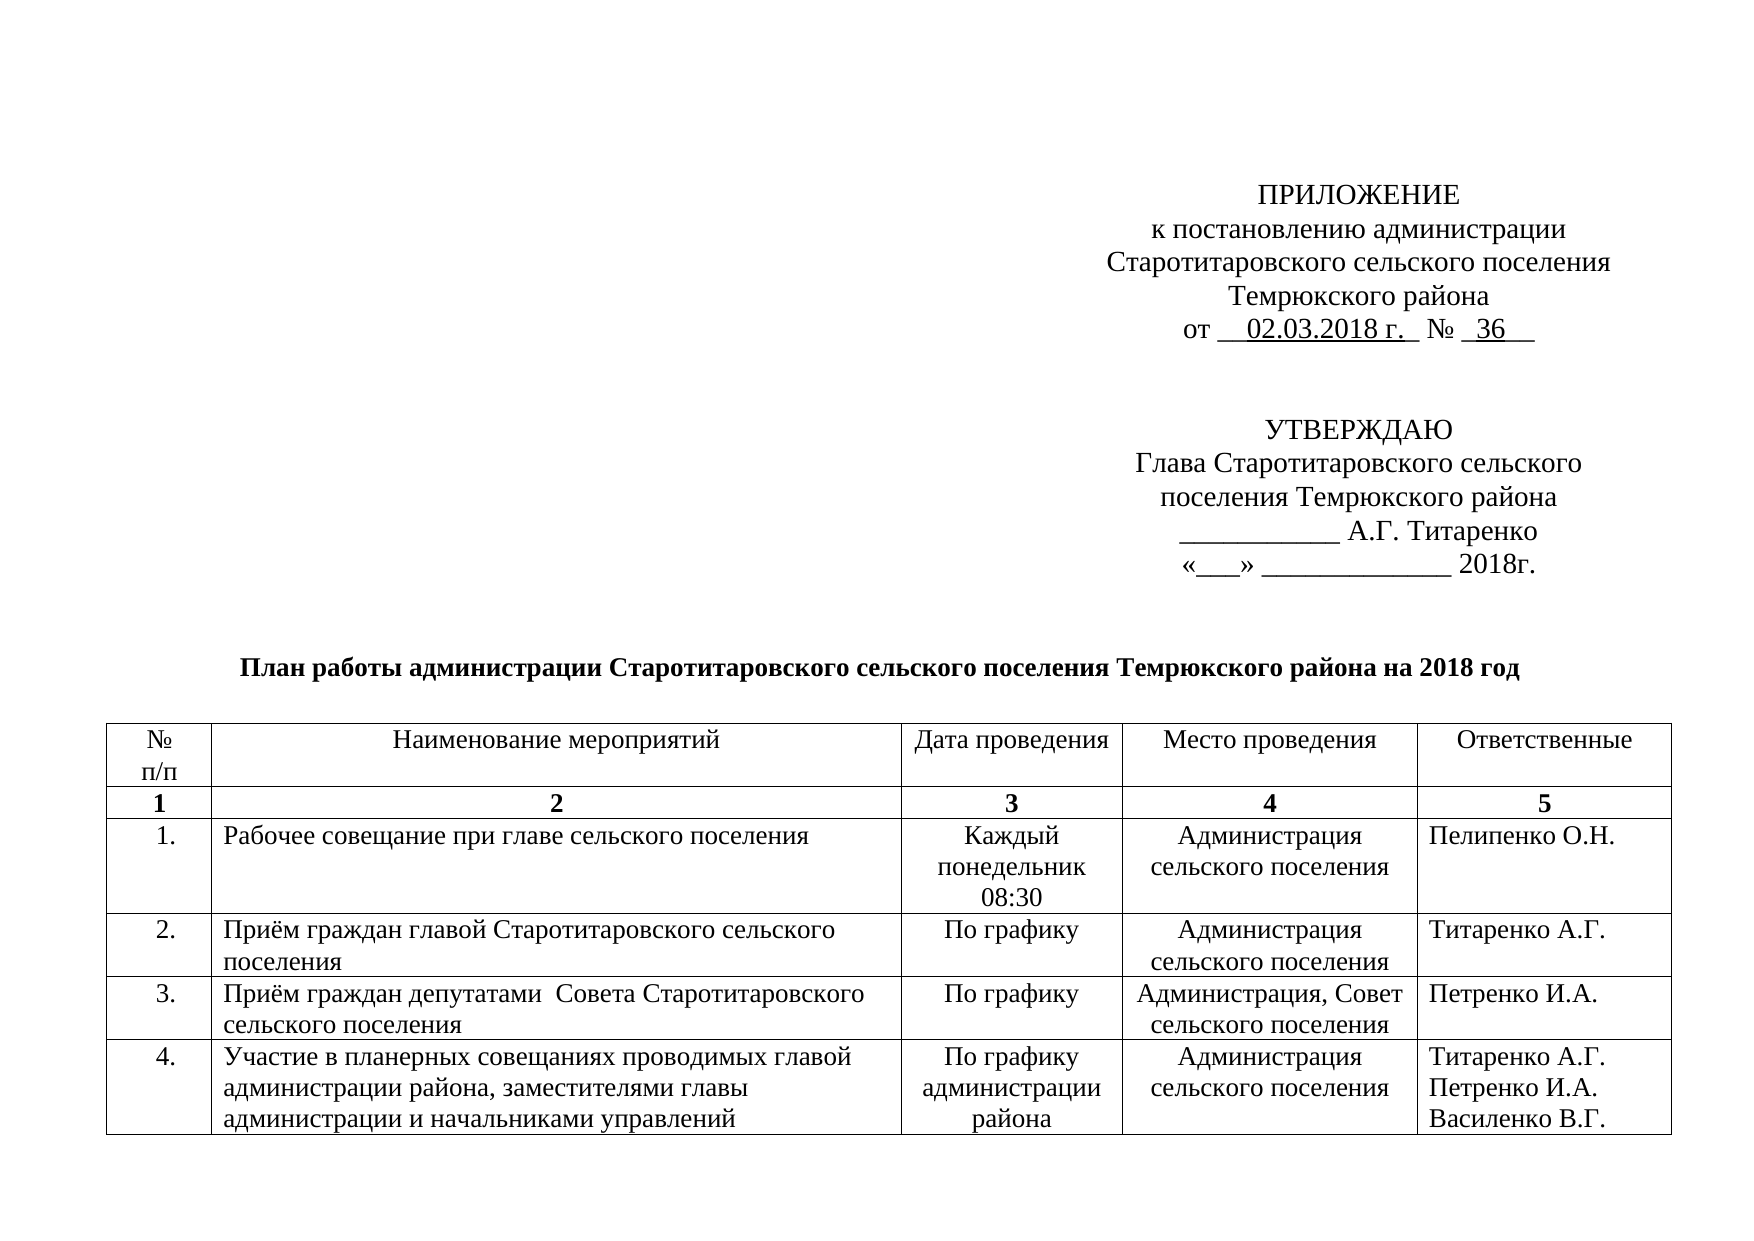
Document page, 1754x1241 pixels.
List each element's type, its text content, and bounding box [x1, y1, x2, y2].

table_cell По графику [902, 914, 1122, 976]
table_cell Приём граждан главой Старотитаровского сельского поселения [212, 914, 901, 976]
table_cell [107, 977, 211, 1039]
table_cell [1123, 1040, 1417, 1134]
table_header № п/п [107, 724, 211, 786]
table_cell [107, 914, 211, 976]
table_cell 4 [1123, 787, 1417, 818]
table_cell 2 [212, 787, 901, 818]
table_cell Администрация, Совет сельского поселения [1123, 977, 1417, 1039]
table_cell Каждый понедельник 08:30 [902, 819, 1122, 913]
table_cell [902, 1040, 1122, 1134]
text ___________ А.Г. Титаренко [1092, 513, 1625, 546]
table_header Место проведения [1123, 724, 1417, 786]
table_cell Титаренко А.Г. [1418, 914, 1671, 976]
table_cell 3 [902, 787, 1122, 818]
text к постановлению администрации Старотитаровского сельского поселения Темрюкского района [1092, 211, 1625, 311]
text ПРИЛОЖЕНИЕ [1092, 177, 1625, 211]
table_cell [107, 819, 211, 913]
table_cell 1 [107, 787, 211, 818]
table_cell Приём граждан депутатами Совета Старотитаровского сельского поселения [212, 977, 901, 1039]
table_cell Петренко И.А. [1418, 977, 1671, 1039]
text от __02.03.2018 г._ № _36__ [1092, 311, 1625, 345]
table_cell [1418, 1040, 1671, 1134]
table_header Наименование мероприятий [212, 724, 901, 786]
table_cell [212, 1040, 901, 1134]
text Глава Старотитаровского сельского поселения Темрюкского района [1092, 446, 1625, 513]
table_cell По графику [902, 977, 1122, 1039]
table_cell Рабочее совещание при главе сельского поселения [212, 819, 901, 913]
table_header Ответственные [1418, 724, 1671, 786]
text План работы администрации Старотитаровского сельского поселения Темрюкского района на 2018 год [118, 651, 1636, 682]
text УТВЕРЖДАЮ [1092, 412, 1625, 446]
table_cell Пелипенко О.Н. [1418, 819, 1671, 913]
table_header Дата проведения [902, 724, 1122, 786]
text «___» _____________ 2018г. [1092, 546, 1625, 580]
table_cell Администрация сельского поселения [1123, 819, 1417, 913]
table_cell 5 [1418, 787, 1671, 818]
table_cell [107, 1040, 211, 1134]
table_cell Администрация сельского поселения [1123, 914, 1417, 976]
